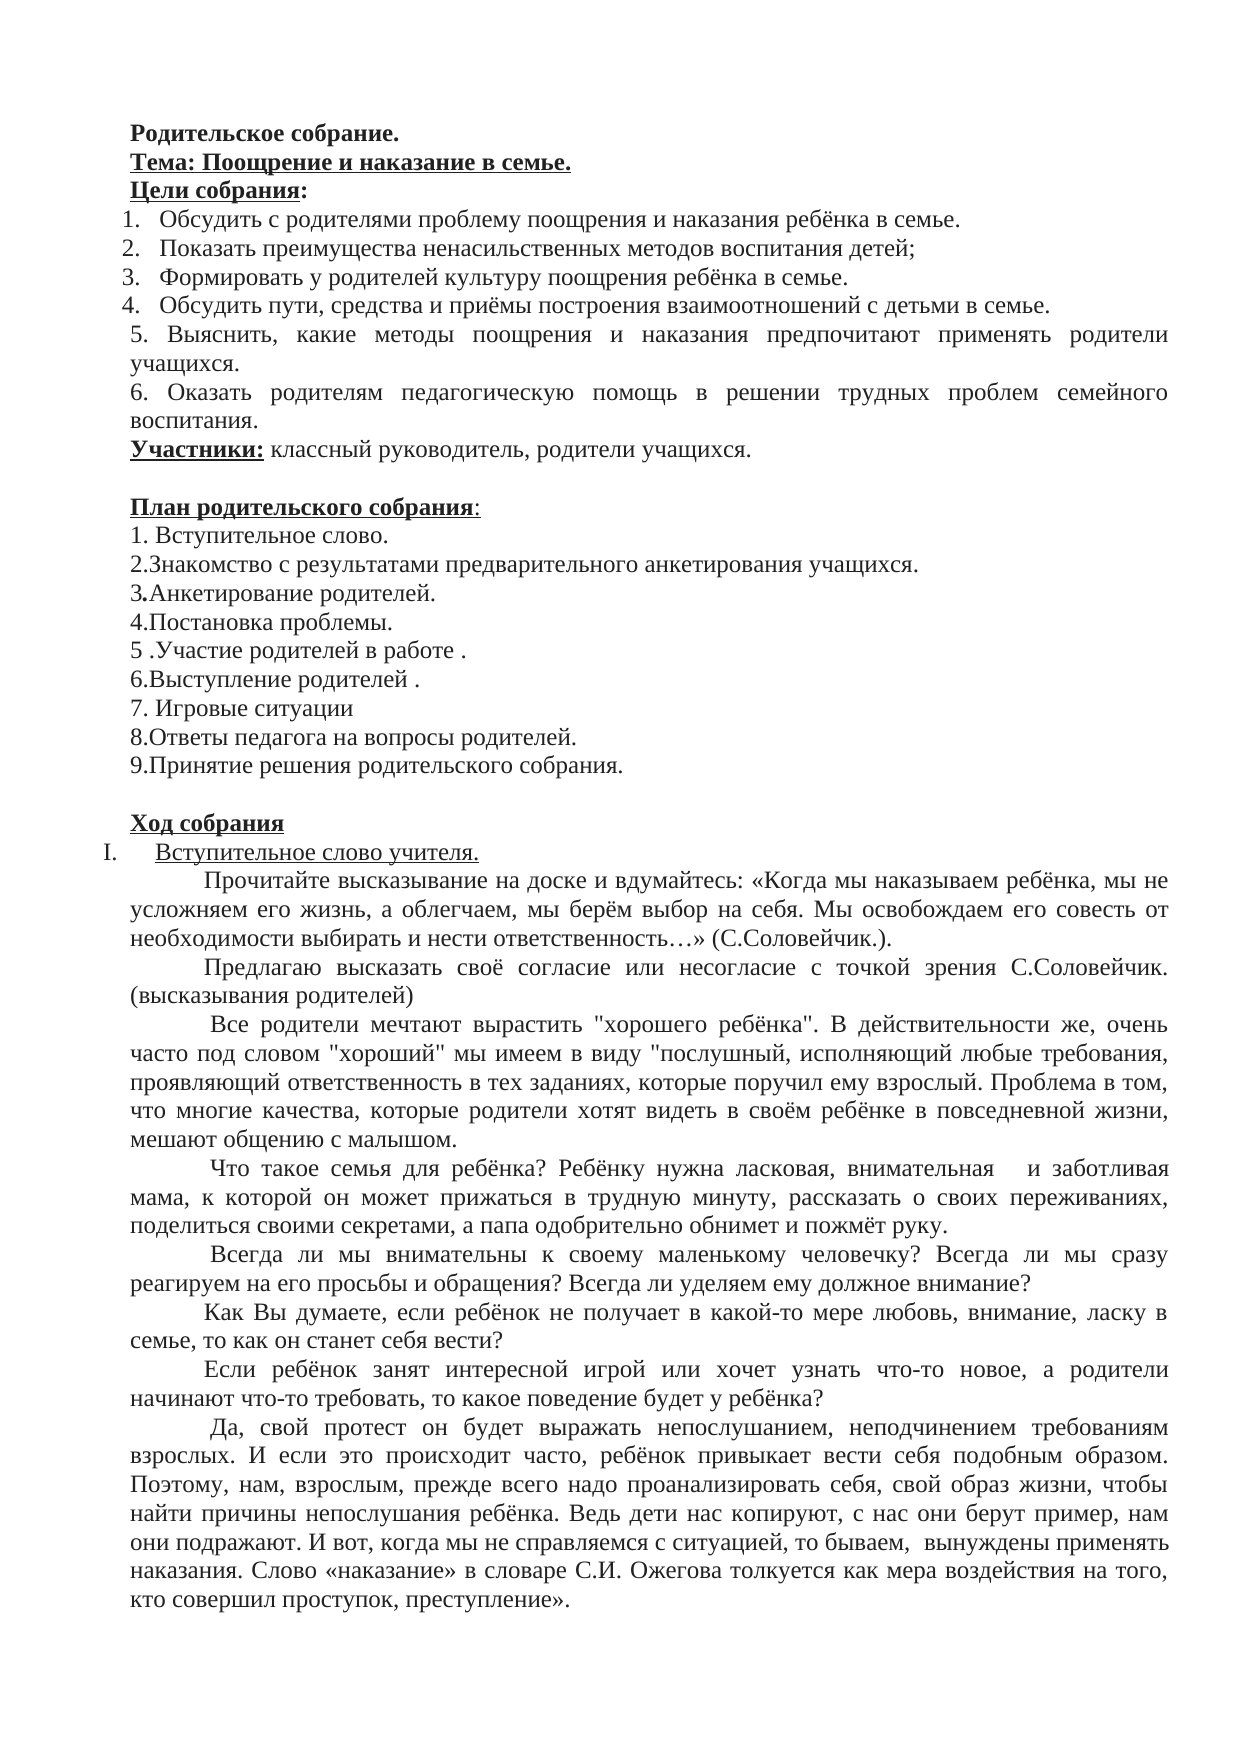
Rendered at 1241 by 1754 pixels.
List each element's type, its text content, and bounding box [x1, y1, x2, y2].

text Родительское собрание. [130, 118, 1169, 147]
text 1. Вступительное слово. [130, 521, 1169, 549]
text 9.Принятие решения родительского собрания. [130, 751, 1169, 779]
list Вступительное слово учителя. [117, 837, 1169, 866]
text 8.Ответы педагога на вопросы родителей. [130, 722, 1169, 751]
list Обсудить пути, средства и приёмы построения взаимоотношений с детьми в семье. [122, 291, 1169, 319]
text 4.Постановка проблемы. [130, 607, 1169, 636]
text 6. Оказать родителям педагогическую помощь в решении трудных проблем семейного воспитания. [130, 377, 1169, 434]
text Прочитайте высказывание на доске и вдумайтесь: «Когда мы наказываем ребёнка, мы не усложняем его жизнь, а облегчаем, мы берём выбор на себя. Мы освобождаем его совесть от необходимости выбирать и нести ответственность…» (С.Соловейчик.). [130, 866, 1169, 952]
text 7. Игровые ситуации [130, 693, 1169, 722]
text Тема: Поощрение и наказание в семье. [130, 147, 1169, 176]
text 5. Выяснить, какие методы поощрения и наказания предпочитают применять родители учащихся. [130, 319, 1169, 377]
list Обсудить с родителями проблему поощрения и наказания ребёнка в семье. [122, 204, 1169, 233]
list Формировать у родителей культуру поощрения ребёнка в семье. [122, 262, 1169, 291]
text Цели собрания: [130, 176, 1169, 204]
text 6.Выступление родителей . [130, 664, 1169, 693]
text Как Вы думаете, если ребёнок не получает в какой-то мере любовь, внимание, ласку в семье, то как он станет себя вести? [130, 1297, 1169, 1354]
text Если ребёнок занят интересной игрой или хочет узнать что-то новое, а родители начинают что-то требовать, то какое поведение будет у ребёнка? [130, 1354, 1169, 1412]
list Показать преимущества ненасильственных методов воспитания детей; [122, 233, 1169, 262]
text Участники: классный руководитель, родители учащихся. [130, 434, 1169, 463]
text Все родители мечтают вырастить "хорошего ребёнка". В действительности же, очень часто под словом "хороший" мы имеем в виду "послушный, исполняющий любые требования, проявляющий ответственность в тех заданиях, которые поручил ему взрослый. Проблема в том, что многие качества, которые родители хотят видеть в своём ребёнке в повседневной жизни, мешают общению с малышом. [130, 1009, 1169, 1153]
text План родительского собрания: [130, 492, 1169, 521]
text Да, свой протест он будет выражать непослушанием, неподчинением требованиям взрослых. И если это происходит часто, ребёнок привыкает вести себя подобным образом. Поэтому, нам, взрослым, прежде всего надо проанализировать себя, свой образ жизни, чтобы найти причины непослушания ребёнка. Ведь дети нас копируют, с нас они берут пример, нам они подражают. И вот, когда мы не справляемся с ситуацией, то бываем, вынуждены применять наказания. Слово «наказание» в словаре С.И. Ожегова толкуется как мера воздействия на того, кто совершил проступок, преступление». [130, 1412, 1169, 1613]
text Предлагаю высказать своё согласие или несогласие с точкой зрения С.Соловейчик. (высказывания родителей) [130, 952, 1169, 1009]
text 5 .Участие родителей в работе . [130, 636, 1169, 664]
text Что такое семья для ребёнка? Ребёнку нужна ласковая, внимательная и заботливая мама, к которой он может прижаться в трудную минуту, рассказать о своих переживаниях, поделиться своими секретами, а папа одобрительно обнимет и пожмёт руку. [130, 1153, 1169, 1239]
text Ход собрания [130, 808, 1169, 837]
text Всегда ли мы внимательны к своему маленькому человечку? Всегда ли мы сразу реагируем на его просьбы и обращения? Всегда ли уделяем ему должное внимание? [130, 1239, 1169, 1297]
text 3.Анкетирование родителей. [130, 578, 1169, 607]
text 2.Знакомство с результатами предварительного анкетирования учащихся. [130, 549, 1169, 578]
